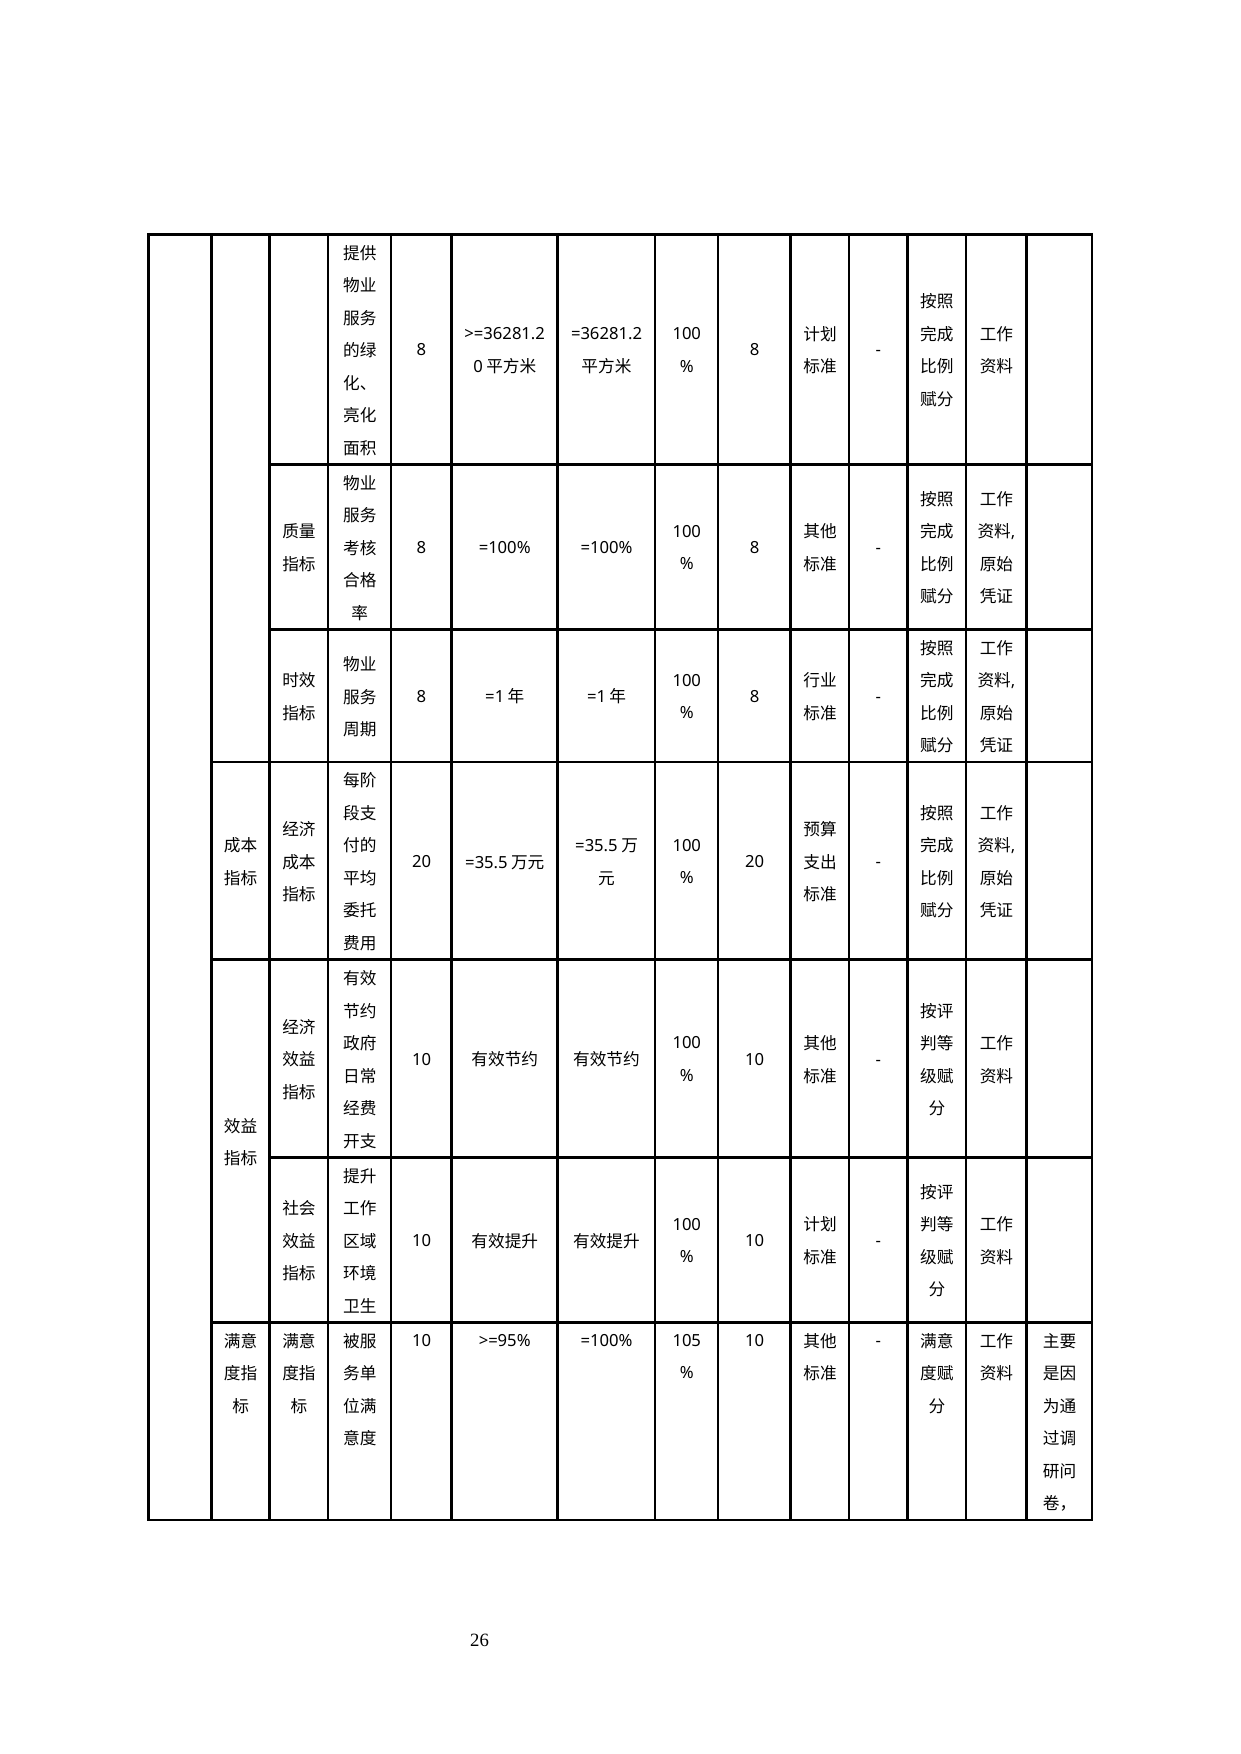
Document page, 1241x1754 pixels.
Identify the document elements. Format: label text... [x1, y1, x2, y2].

table_cell 满意度赋分 [909, 1324, 965, 1519]
table_cell 8 [719, 466, 789, 628]
table_cell 有效提升 [559, 1159, 654, 1321]
table_cell 其他标准 [792, 1324, 848, 1519]
table_cell 100% [656, 961, 717, 1156]
table_cell 提供物业服务的绿化、亮化面积 [329, 236, 390, 463]
table_cell =36281.2平方米 [559, 236, 654, 463]
table_cell 按评判等级赋分 [909, 1159, 965, 1321]
table_cell 有效节约 [559, 961, 654, 1156]
table_cell 效益指标 [213, 961, 268, 1321]
table_cell 20 [719, 763, 789, 958]
table_cell 计划标准 [792, 236, 848, 463]
table_cell - [850, 1324, 906, 1519]
table_cell 其他标准 [792, 961, 848, 1156]
table_cell - [850, 961, 906, 1156]
table_cell 其他标准 [792, 466, 848, 628]
table_cell 时效指标 [271, 631, 327, 761]
table_cell [1028, 236, 1091, 463]
table_cell [1028, 466, 1091, 628]
table_cell =1年 [559, 631, 654, 761]
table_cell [1028, 1324, 1091, 1519]
table_cell 105% [656, 1324, 717, 1519]
table_cell - [850, 466, 906, 628]
table_cell - [850, 236, 906, 463]
table_cell 被服务单位满意度 [329, 1324, 390, 1519]
table_cell =100% [559, 1324, 654, 1519]
table_cell 社会效益指标 [271, 1159, 327, 1321]
table_cell [1028, 1159, 1091, 1321]
table_cell 计划标准 [792, 1159, 848, 1321]
table_cell [1028, 631, 1091, 761]
table_cell 物业服务考核合格率 [329, 466, 390, 628]
table_cell 有效提升 [453, 1159, 556, 1321]
table_cell 工作资料 [967, 961, 1025, 1156]
table_cell 预算支出标准 [792, 763, 848, 958]
table_cell 有效节约 [453, 961, 556, 1156]
table_cell 质量指标 [271, 466, 327, 628]
table_cell 8 [392, 631, 450, 761]
table_cell 10 [719, 1324, 789, 1519]
table_cell 工作资料,原始凭证 [967, 631, 1025, 761]
table_cell 每阶段支付的平均委托费用 [329, 763, 390, 958]
table_cell 工作资料,原始凭证 [967, 466, 1025, 628]
table_cell 10 [719, 961, 789, 1156]
table_cell 经济成本指标 [271, 763, 327, 958]
table_cell 100% [656, 236, 717, 463]
table_cell - [850, 1159, 906, 1321]
table_cell >=95% [453, 1324, 556, 1519]
table_cell 8 [719, 631, 789, 761]
table_cell 行业标准 [792, 631, 848, 761]
table_cell 100% [656, 631, 717, 761]
table_cell 按照完成比例赋分 [909, 763, 965, 958]
table_cell 工作资料 [967, 1324, 1025, 1519]
table_cell 10 [392, 1159, 450, 1321]
table_cell =100% [559, 466, 654, 628]
table_cell 100% [656, 466, 717, 628]
table_cell 8 [392, 466, 450, 628]
table_cell 按照完成比例赋分 [909, 236, 965, 463]
table_cell 有效节约政府日常经费开支 [329, 961, 390, 1156]
table_cell 提升工作区域环境卫生 [329, 1159, 390, 1321]
table_cell [1028, 763, 1091, 958]
table_cell 20 [392, 763, 450, 958]
table_cell 满意度指标 [213, 1324, 268, 1519]
table_cell 满意度指标 [271, 1324, 327, 1519]
table_cell 按照完成比例赋分 [909, 466, 965, 628]
table_cell 100% [656, 763, 717, 958]
table_cell 经济效益指标 [271, 961, 327, 1156]
table_cell =100% [453, 466, 556, 628]
table_cell 按照完成比例赋分 [909, 631, 965, 761]
table_cell 100% [656, 1159, 717, 1321]
table_cell 物业服务周期 [329, 631, 390, 761]
table_cell 按评判等级赋分 [909, 961, 965, 1156]
table_cell 工作资料 [967, 1159, 1025, 1321]
table_cell 工作资料,原始凭证 [967, 763, 1025, 958]
table_cell =35.5万元 [453, 763, 556, 958]
table_cell =1年 [453, 631, 556, 761]
table_cell 10 [392, 961, 450, 1156]
table_cell >=36281.20平方米 [453, 236, 556, 463]
table_cell - [850, 631, 906, 761]
table_cell - [850, 763, 906, 958]
table_cell [1028, 961, 1091, 1156]
table_cell 8 [392, 236, 450, 463]
table_cell 10 [392, 1324, 450, 1519]
table_cell 8 [719, 236, 789, 463]
table_cell 工作资料 [967, 236, 1025, 463]
table_cell 10 [719, 1159, 789, 1321]
table_cell 成本指标 [213, 763, 268, 958]
table_cell =35.5万元 [559, 763, 654, 958]
